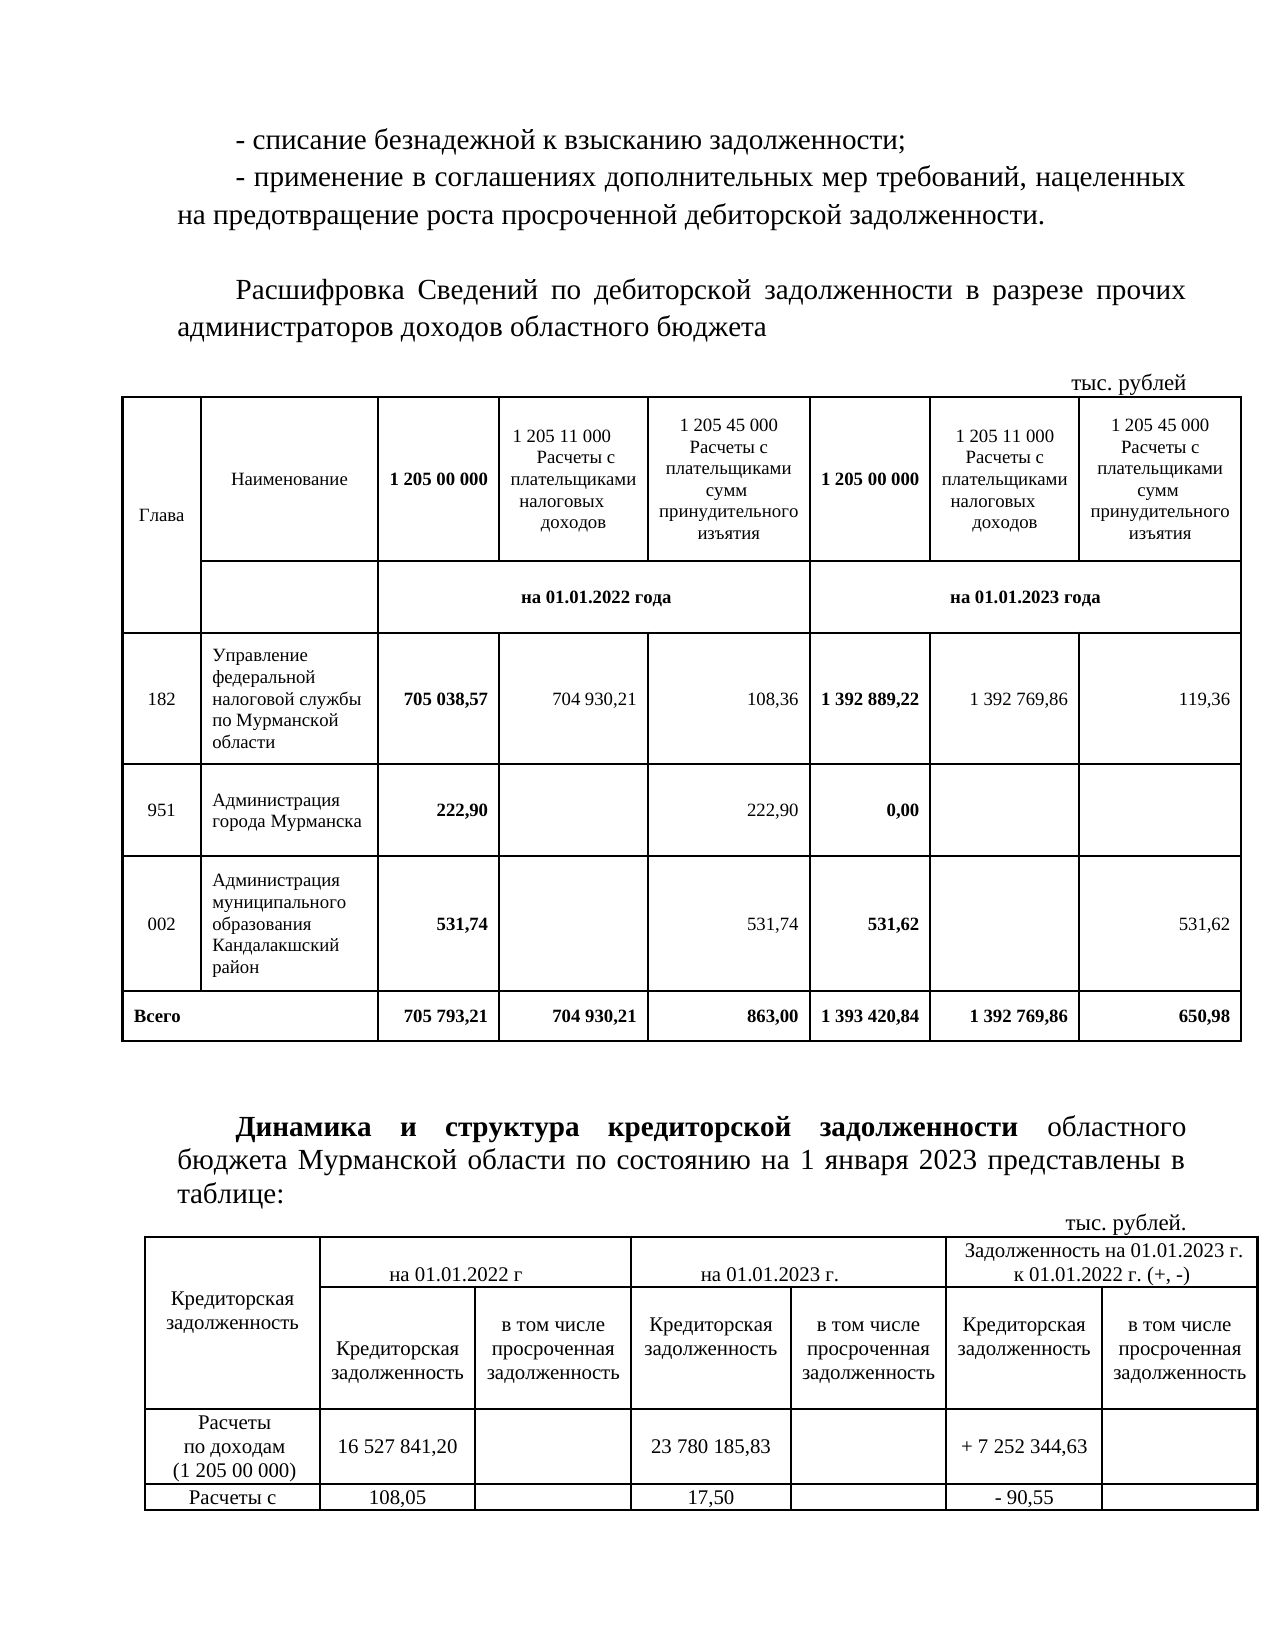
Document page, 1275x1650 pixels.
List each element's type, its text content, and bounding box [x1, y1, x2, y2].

table_cell 1 392 889,22 [811, 634, 929, 763]
table_header Кредиторская задолженность [146, 1238, 319, 1408]
table_cell [476, 1485, 630, 1509]
table_cell Кредиторская задолженность [947, 1288, 1101, 1408]
table_header Глава [124, 398, 200, 632]
table_cell [792, 1485, 945, 1509]
table_cell Администрация муниципального образования Кандалакшский район [202, 857, 377, 989]
table_cell 0,00 [811, 765, 929, 855]
table_cell 002 [124, 857, 200, 989]
table_cell 108,05 [321, 1485, 474, 1509]
table_cell 23 780 185,83 [632, 1410, 790, 1482]
table_cell [202, 562, 377, 632]
table_cell Расчеты по доходам (1 205 00 000) [146, 1410, 319, 1482]
table_header 1 205 11 000 Расчеты с плательщиками налоговых доходов [931, 398, 1078, 560]
table_cell на 01.01.2023 года [811, 562, 1240, 632]
table_cell [1080, 765, 1240, 855]
table_cell 704 930,21 [500, 634, 647, 763]
table_cell 705 038,57 [379, 634, 498, 763]
table_cell на 01.01.2022 года [379, 562, 809, 632]
table_cell в том числе просроченная задолженность [1103, 1288, 1256, 1408]
table_cell + 7 252 344,63 [947, 1410, 1101, 1482]
table_cell 182 [124, 634, 200, 763]
table_header Наименование [202, 398, 377, 560]
table_cell [476, 1410, 630, 1482]
table_cell Управление федеральной налоговой службы по Мурманской области [202, 634, 377, 763]
table_cell [931, 857, 1078, 989]
table_cell 705 793,21 [379, 992, 498, 1039]
table_cell в том числе просроченная задолженность [792, 1288, 945, 1408]
table_header 1 205 00 000 [811, 398, 929, 560]
text - применение в соглашениях дополнительных мер требований, нацеленных на предотвращение роста просроченной дебиторской задолженности. [177, 156, 1186, 231]
table_cell [792, 1410, 945, 1482]
table_cell 650,98 [1080, 992, 1240, 1039]
text - списание безнадежной к взысканию задолженности; [177, 118, 1186, 156]
table_cell 531,74 [649, 857, 809, 989]
text тыс. рублей. [177, 1209, 1186, 1236]
table_cell [500, 765, 647, 855]
text Динамика и структура кредиторской задолженности областного бюджета Мурманской области по состоянию на 1 января 2023 представлены в таблице: [177, 1109, 1186, 1209]
table_cell 704 930,21 [500, 992, 647, 1039]
table_cell Кредиторская задолженность [632, 1288, 790, 1408]
table_cell 531,62 [1080, 857, 1240, 989]
table_cell 16 527 841,20 [321, 1410, 474, 1482]
table_cell 222,90 [649, 765, 809, 855]
table_cell 1 392 769,86 [931, 634, 1078, 763]
table_cell [500, 857, 647, 989]
table_cell [1103, 1410, 1256, 1482]
table_cell 119,36 [1080, 634, 1240, 763]
table_header на 01.01.2022 г [321, 1238, 630, 1286]
table_cell 1 393 420,84 [811, 992, 929, 1039]
table_cell Кредиторская задолженность [321, 1288, 474, 1408]
table_cell Администрация города Мурманска [202, 765, 377, 855]
table_cell в том числе просроченная задолженность [476, 1288, 630, 1408]
table_header 1 205 45 000 Расчеты с плательщиками сумм принудительного изъятия [649, 398, 809, 560]
table_cell [931, 765, 1078, 855]
table_header 1 205 11 000 Расчеты с плательщиками налоговых доходов [500, 398, 647, 560]
text тыс. рублей [177, 369, 1186, 396]
table_cell 951 [124, 765, 200, 855]
table_cell 108,36 [649, 634, 809, 763]
table_cell 863,00 [649, 992, 809, 1039]
table_cell - 90,55 [947, 1485, 1101, 1509]
table_cell 531,74 [379, 857, 498, 989]
table_header 1 205 00 000 [379, 398, 498, 560]
table_header на 01.01.2023 г. [632, 1238, 945, 1286]
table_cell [146, 1485, 319, 1509]
table_cell 531,62 [811, 857, 929, 989]
table_cell 222,90 [379, 765, 498, 855]
table_cell Всего [124, 992, 377, 1039]
text Расшифровка Сведений по дебиторской задолженности в разрезе прочих администраторов доходов областного бюджета [177, 268, 1186, 343]
table_cell [1103, 1485, 1256, 1509]
table_cell 17,50 [632, 1485, 790, 1509]
table_header Задолженность на 01.01.2023 г. к 01.01.2022 г. (+, -) [947, 1238, 1256, 1286]
table_cell 1 392 769,86 [931, 992, 1078, 1039]
table_header 1 205 45 000 Расчеты с плательщиками сумм принудительного изъятия [1080, 398, 1240, 560]
